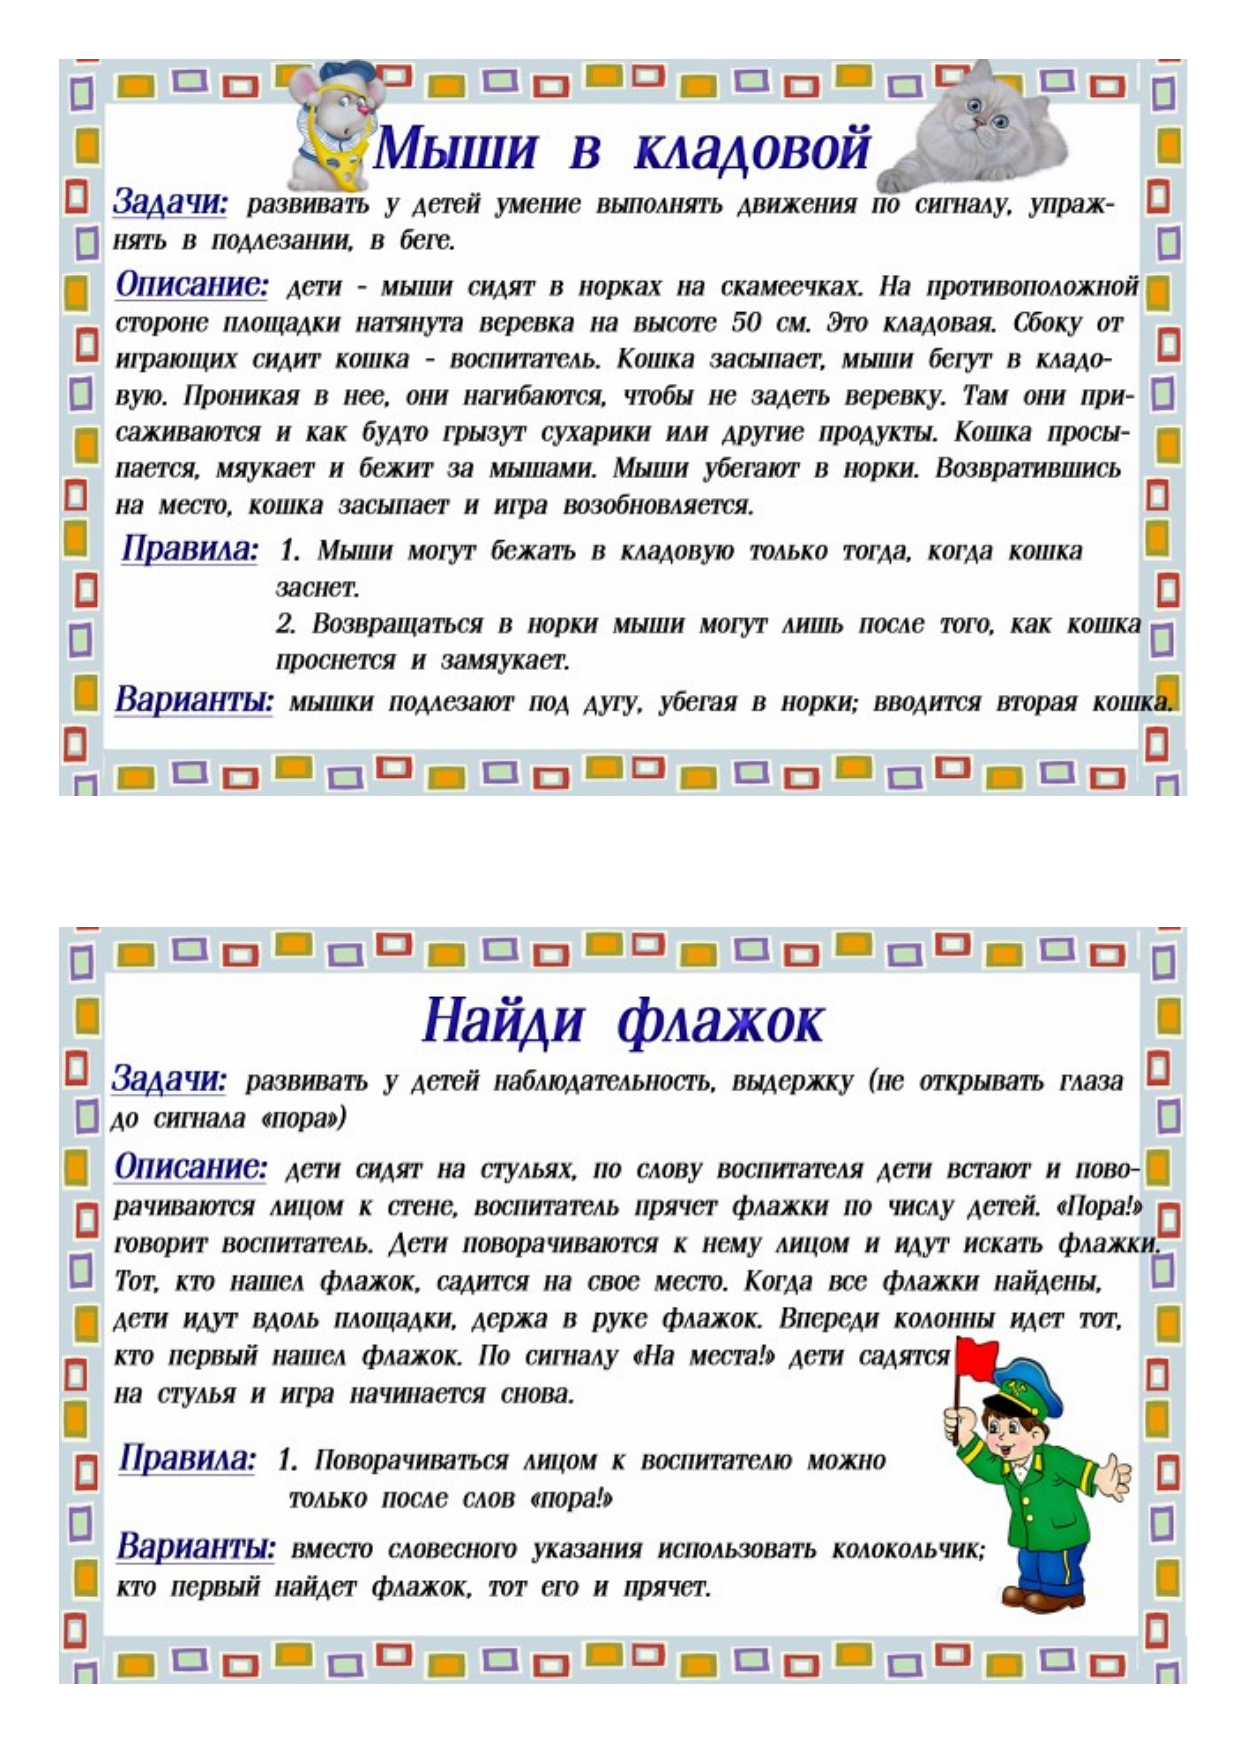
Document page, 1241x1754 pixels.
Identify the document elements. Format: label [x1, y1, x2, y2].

picture [59, 927, 1188, 1684]
picture [59, 59, 1188, 796]
